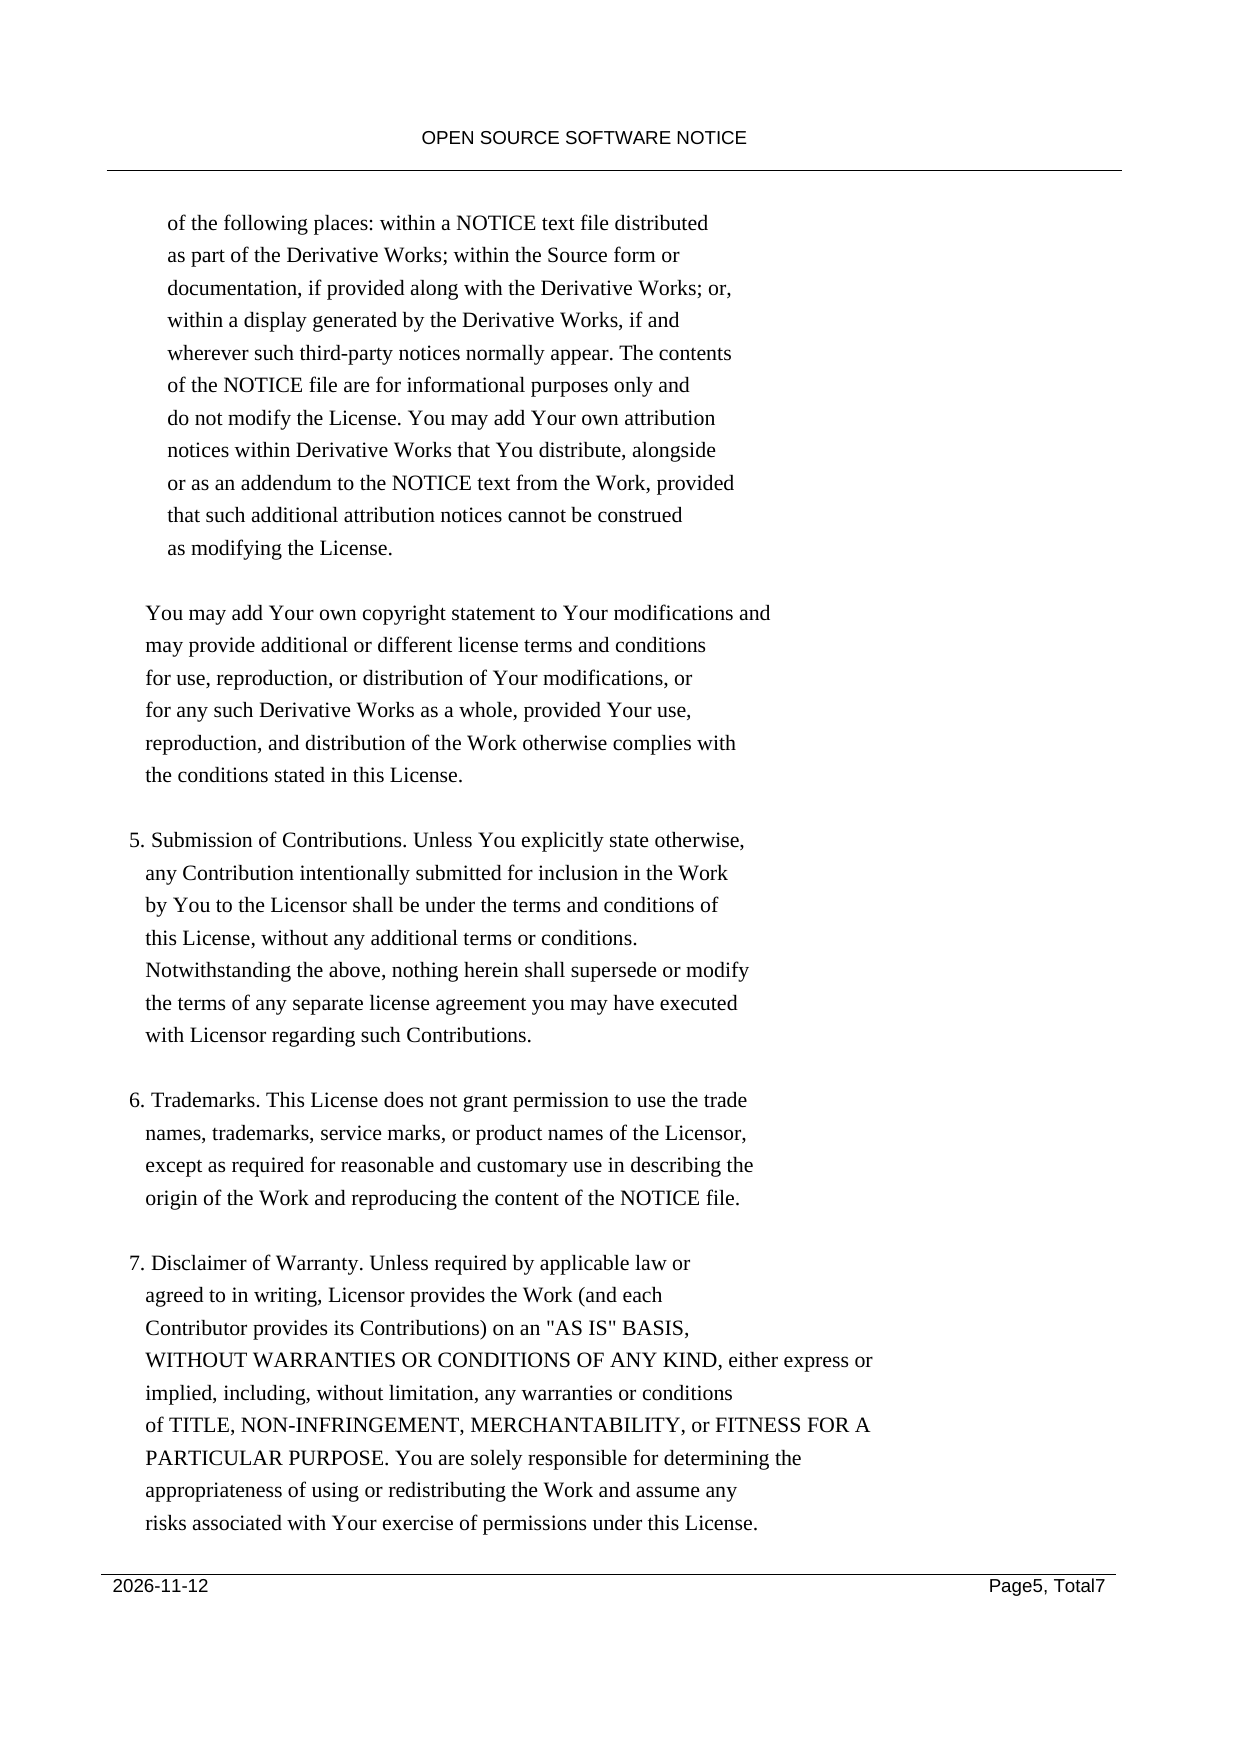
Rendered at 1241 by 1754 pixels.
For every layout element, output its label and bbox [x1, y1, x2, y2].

text [112, 206, 1128, 1539]
